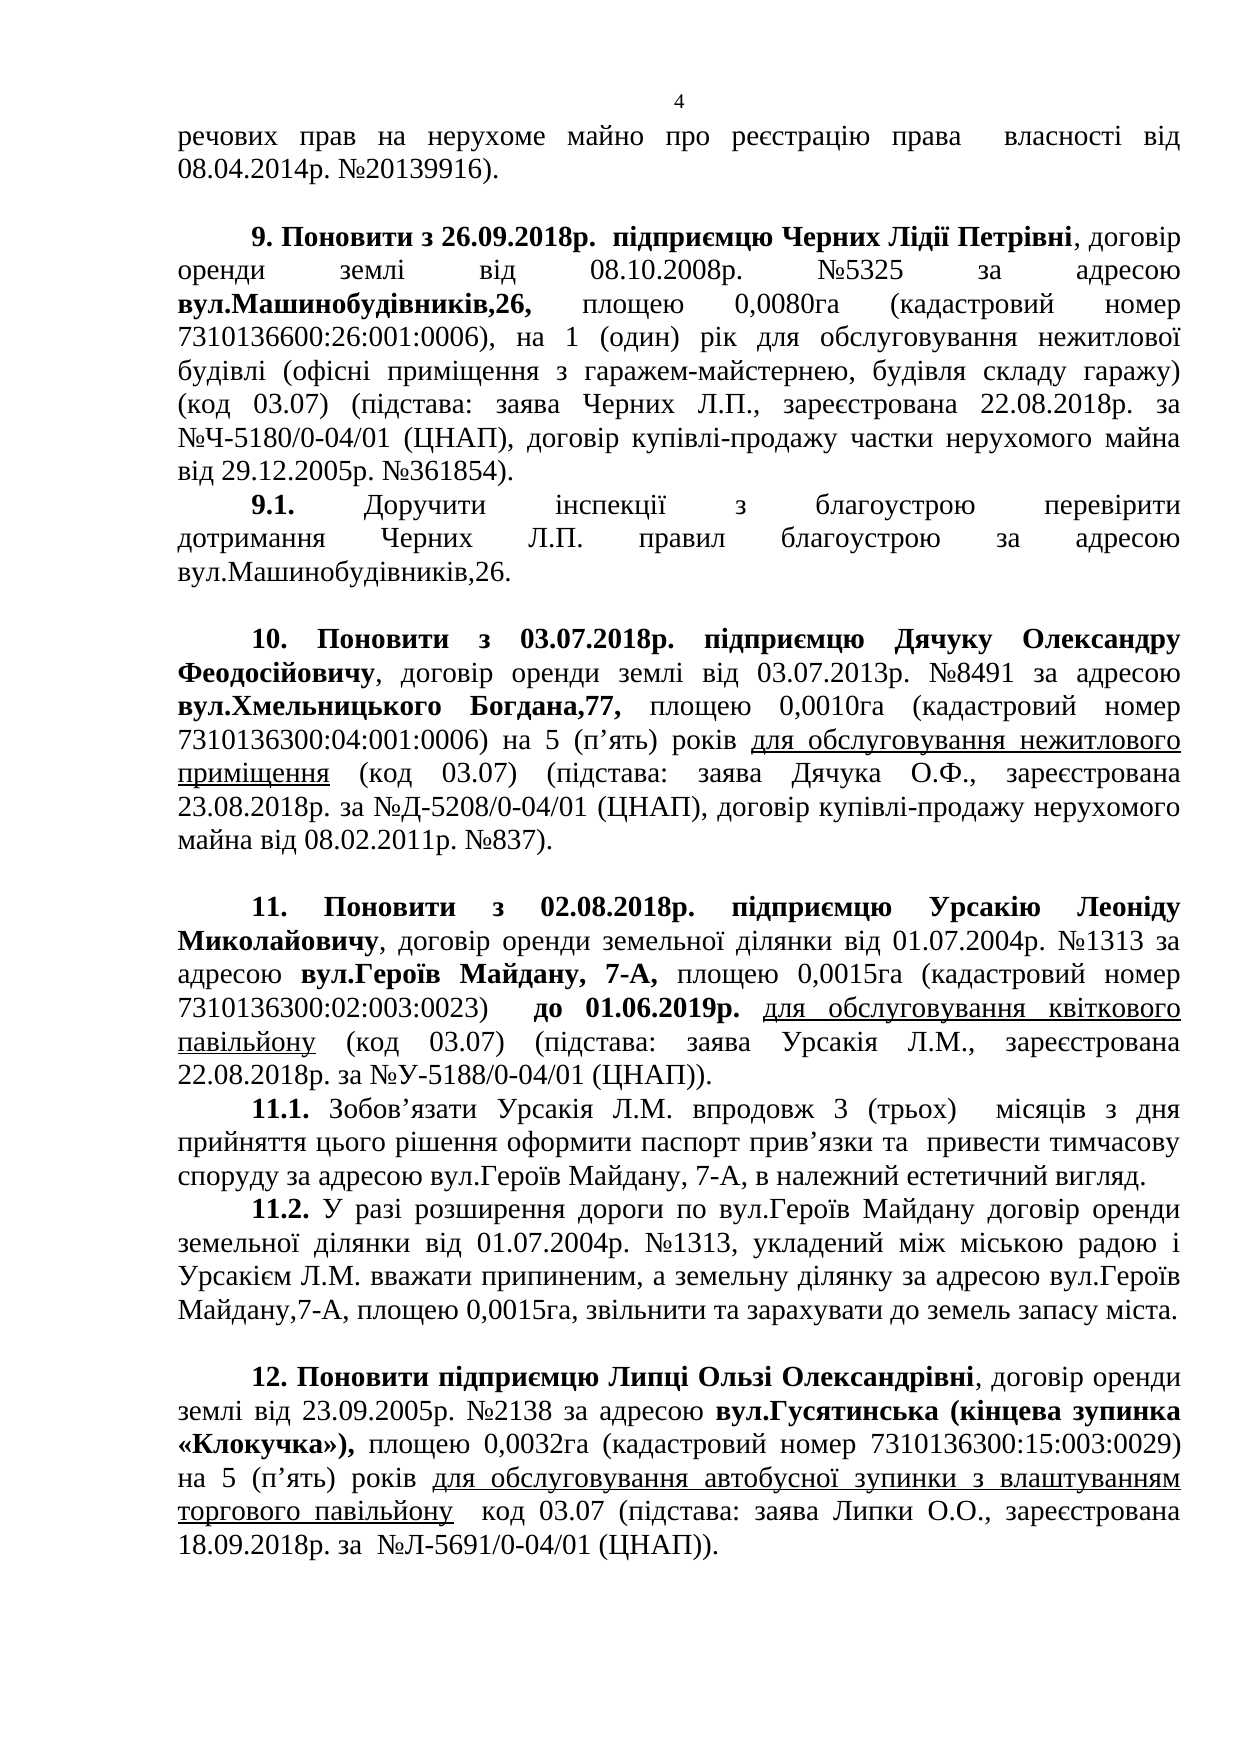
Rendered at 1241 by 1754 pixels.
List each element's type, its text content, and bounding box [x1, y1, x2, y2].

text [177, 118, 1181, 185]
text 12. Поновити підприємцю Липці Ользі Олександрівні, договір оренди землі від 23.09.2005р. №2138 за адресою вул.Гусятинська (кінцева зупинка «Клокучка»), площею 0,0032га (кадастровий номер 7310136300:15:003:0029) на 5 (п’ять) років для обслуговування автобусної зупинки з влаштуванням торгового павільйону код 03.07 (підстава: заява Липки О.О., зареєстрована 18.09.2018р. за №Л-5691/0-04/01 (ЦНАП)). [177, 1359, 1181, 1560]
text 10. Поновити з 03.07.2018р. підприємцю Дячуку Олександру Феодосійовичу, договір оренди землі від 03.07.2013р. №8491 за адресою вул.Хмельницького Богдана,77, площею 0,0010га (кадастровий номер 7310136300:04:001:0006) на 5 (п’ять) років для обслуговування нежитлового приміщення (код 03.07) (підстава: заява Дячука О.Ф., зареєстрована 23.08.2018р. за №Д-5208/0-04/01 (ЦНАП), договір купівлі-продажу нерухомого майна від 08.02.2011р. №837). [177, 621, 1181, 856]
text 11.2. У разі розширення дороги по вул.Героїв Майдану договір оренди земельної ділянки від 01.07.2004р. №1313, укладений між міською радою і Урсакієм Л.М. вважати припиненим, а земельну ділянку за адресою вул.Героїв Майдану,7-А, площею 0,0015га, звільнити та зарахувати до земель запасу міста. [177, 1191, 1181, 1326]
text 9. Поновити з 26.09.2018р. підприємцю Черних Лідії Петрівні, договір оренди землі від 08.10.2008р. №5325 за адресою вул.Машинобудівників,26, площею 0,0080га (кадастровий номер 7310136600:26:001:0006), на 1 (один) рік для обслуговування нежитлової будівлі (офісні приміщення з гаражем-майстернею, будівля складу гаражу) (код 03.07) (підстава: заява Черних Л.П., зареєстрована 22.08.2018р. за №Ч-5180/0-04/01 (ЦНАП), договір купівлі-продажу частки нерухомого майна від 29.12.2005р. №361854). [177, 219, 1181, 487]
text 11.1. Зобов’язати Урсакія Л.М. впродовж 3 (трьох) місяців з дня прийняття цього рішення оформити паспорт прив’язки та привести тимчасову споруду за адресою вул.Героїв Майдану, 7-А, в належний естетичний вигляд. [177, 1091, 1181, 1191]
text 11. Поновити з 02.08.2018р. підприємцю Урсакію Леоніду Миколайовичу, договір оренди земельної ділянки від 01.07.2004р. №1313 за адресою вул.Героїв Майдану, 7-А, площею 0,0015га (кадастровий номер 7310136300:02:003:0023) до 01.06.2019р. для обслуговування квіткового павільйону (код 03.07) (підстава: заява Урсакія Л.М., зареєстрована 22.08.2018р. за №У-5188/0-04/01 (ЦНАП)). [177, 889, 1181, 1091]
text 9.1. Доручити інспекції з благоустрою перевірити дотримання Черних Л.П. правил благоустрою за адресою вул.Машинобудівників,26. [177, 487, 1181, 588]
